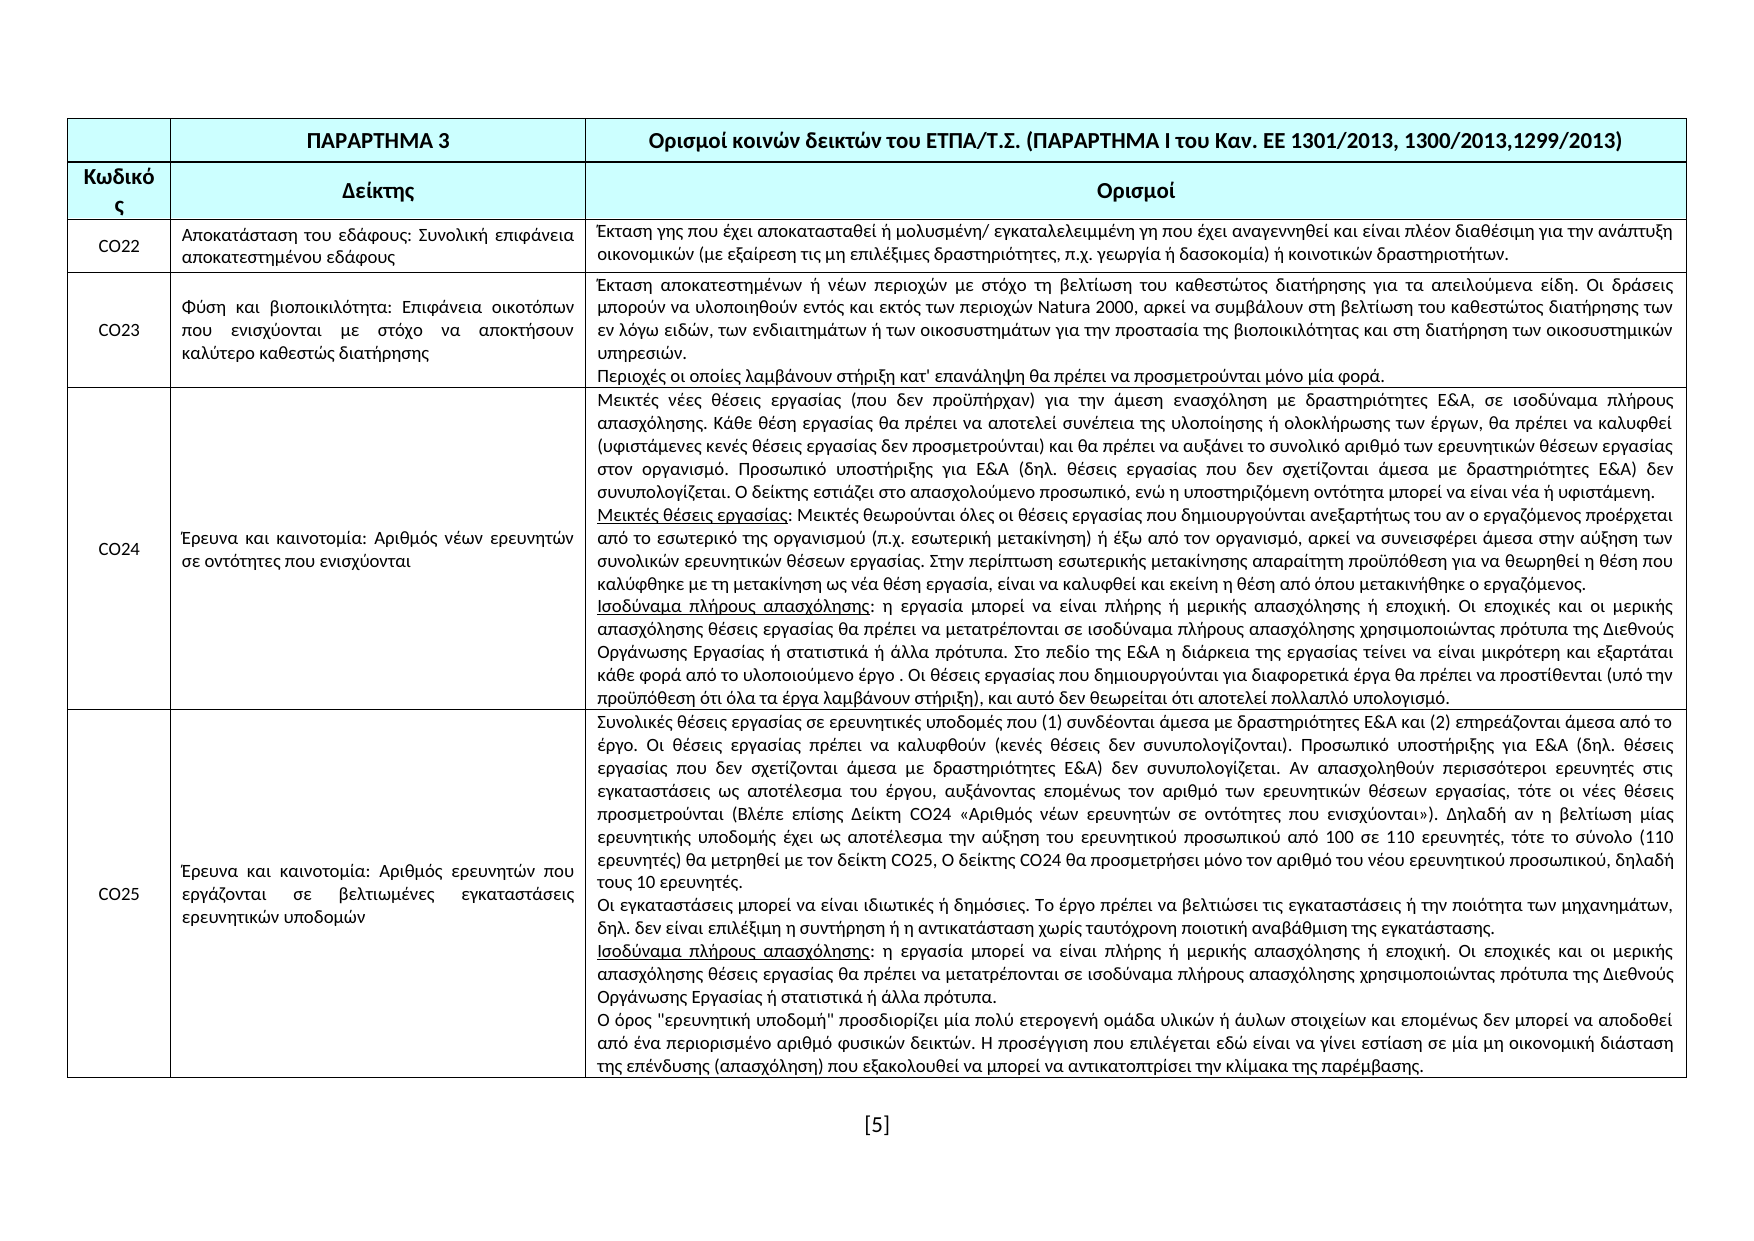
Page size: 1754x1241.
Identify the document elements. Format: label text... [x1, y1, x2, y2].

table_cell Συνολικές θέσεις εργασίας σε ερευνητικές υποδομές που (1) συνδέονται άμεσα με δραστηριότητες Ε&Α και (2) επηρεάζονται άμεσα από το έργο. Οι θέσεις εργασίας πρέπει να καλυφθούν (κενές θέσεις δεν συνυπολογίζονται). Προσωπικό υποστήριξης για Ε&Α (δηλ. θέσεις εργασίας που δεν σχετίζονται άμεσα με δραστηριότητες Ε&Α) δεν συνυπολογίζεται. Αν απασχοληθούν περισσότεροι ερευνητές στις εγκαταστάσεις ως αποτέλεσμα του έργου, αυξάνοντας επομένως τον αριθμό των ερευνητικών θέσεων εργασίας, τότε οι νέες θέσεις προσμετρούνται (Βλέπε επίσης Δείκτη CO24 «Αριθμός νέων ερευνητών σε οντότητες που ενισχύονται»). Δηλαδή αν η βελτίωση μίας ερευνητικής υποδομής έχει ως αποτέλεσμα την αύξηση του ερευνητικού προσωπικού από 100 σε 110 ερευνητές, τότε το σύνολο (110 ερευνητές) θα μετρηθεί με τον δείκτη CO25, Ο δείκτης CO24 θα προσμετρήσει μόνο τον αριθμό του νέου ερευνητικού προσωπικού, δηλαδή τους 10 ερευνητές. Οι εγκαταστάσεις μπορεί να είναι ιδιωτικές ή δημόσιες. Το έργο πρέπει να βελτιώσει τις εγκαταστάσεις ή την ποιότητα των μηχανημάτων, δηλ. δεν είναι επιλέξιμη η συντήρηση ή η αντικατάσταση χωρίς ταυτόχρονη ποιοτική αναβάθμιση της εγκατάστασης. Ισοδύναμα πλήρους απασχόλησης: η εργασία μπορεί να είναι πλήρης ή μερικής απασχόλησης ή εποχική. Οι εποχικές και οι μερικής απασχόλησης θέσεις εργασίας θα πρέπει να μετατρέπονται σε ισοδύναμα πλήρους απασχόλησης χρησιμοποιώντας πρότυπα της Διεθνούς Οργάνωσης Εργασίας ή στατιστικά ή άλλα πρότυπα. Ο όρος "ερευνητική υποδομή" προσδιορίζει μία πολύ ετερογενή ομάδα υλικών ή άυλων στοιχείων και επομένως δεν μπορεί να αποδοθεί από ένα περιορισμένο αριθμό φυσικών δεικτών. Η προσέγγιση που επιλέγεται εδώ είναι να γίνει εστίαση σε μία μη οικονομική διάσταση της επένδυσης (απασχόληση) που εξακολουθεί να μπορεί να αντικατοπτρίσει την κλίμακα της παρέμβασης. [586, 710, 1686, 1077]
table_cell Έκταση γης που έχει αποκατασταθεί ή μολυσμένη/ εγκαταλελειμμένη γη που έχει αναγεννηθεί και είναι πλέον διαθέσιμη για την ανάπτυξη οικονομικών (με εξαίρεση τις μη επιλέξιμες δραστηριότητες, π.χ. γεωργία ή δασοκομία) ή κοινοτικών δραστηριοτήτων. [586, 220, 1686, 272]
table_cell CO23 [68, 273, 170, 387]
table_cell CO25 [68, 710, 170, 1077]
table_cell Ορισμοί [586, 163, 1686, 218]
table_cell Κωδικός [68, 163, 170, 218]
table_cell Δείκτης [171, 163, 585, 218]
table_header [68, 119, 170, 161]
table_cell Έρευνα και καινοτομία: Αριθμός ερευνητών που εργάζονται σε βελτιωμένες εγκαταστάσεις ερευνητικών υποδομών [171, 710, 585, 1077]
table_cell Έκταση αποκατεστημένων ή νέων περιοχών με στόχο τη βελτίωση του καθεστώτος διατήρησης για τα απειλούμενα είδη. Οι δράσεις μπορούν να υλοποιηθούν εντός και εκτός των περιοχών Natura 2000, αρκεί να συμβάλουν στη βελτίωση του καθεστώτος διατήρησης των εν λόγω ειδών, των ενδιαιτημάτων ή των οικοσυστημάτων για την προστασία της βιοποικιλότητας και στη διατήρηση των οικοσυστημικών υπηρεσιών. Περιοχές οι οποίες λαμβάνουν στήριξη κατ' επανάληψη θα πρέπει να προσμετρούνται μόνο μία φορά. [586, 273, 1686, 387]
table_cell Μεικτές νέες θέσεις εργασίας (που δεν προϋπήρχαν) για την άμεση ενασχόληση με δραστηριότητες Ε&Α, σε ισοδύναμα πλήρους απασχόλησης. Κάθε θέση εργασίας θα πρέπει να αποτελεί συνέπεια της υλοποίησης ή ολοκλήρωσης των έργων, θα πρέπει να καλυφθεί (υφιστάμενες κενές θέσεις εργασίας δεν προσμετρούνται) και θα πρέπει να αυξάνει το συνολικό αριθμό των ερευνητικών θέσεων εργασίας στον οργανισμό. Προσωπικό υποστήριξης για Ε&Α (δηλ. θέσεις εργασίας που δεν σχετίζονται άμεσα με δραστηριότητες Ε&Α) δεν συνυπολογίζεται. Ο δείκτης εστιάζει στο απασχολούμενο προσωπικό, ενώ η υποστηριζόμενη οντότητα μπορεί να είναι νέα ή υφιστάμενη. Μεικτές θέσεις εργασίας: Μεικτές θεωρούνται όλες οι θέσεις εργασίας που δημιουργούνται ανεξαρτήτως του αν ο εργαζόμενος προέρχεται από το εσωτερικό της οργανισμού (π.χ. εσωτερική μετακίνηση) ή έξω από τον οργανισμό, αρκεί να συνεισφέρει άμεσα στην αύξηση των συνολικών ερευνητικών θέσεων εργασίας. Στην περίπτωση εσωτερικής μετακίνησης απαραίτητη προϋπόθεση για να θεωρηθεί η θέση που καλύφθηκε με τη μετακίνηση ως νέα θέση εργασία, είναι να καλυφθεί και εκείνη η θέση από όπου μετακινήθηκε ο εργαζόμενος. Ισοδύναμα πλήρους απασχόλησης: η εργασία μπορεί να είναι πλήρης ή μερικής απασχόλησης ή εποχική. Οι εποχικές και οι μερικής απασχόλησης θέσεις εργασίας θα πρέπει να μετατρέπονται σε ισοδύναμα πλήρους απασχόλησης χρησιμοποιώντας πρότυπα της Διεθνούς Οργάνωσης Εργασίας ή στατιστικά ή άλλα πρότυπα. Στο πεδίο της Ε&Α η διάρκεια της εργασίας τείνει να είναι μικρότερη και εξαρτάται κάθε φορά από το υλοποιούμενο έργο . Οι θέσεις εργασίας που δημιουργούνται για διαφορετικά έργα θα πρέπει να προστίθενται (υπό την προϋπόθεση ότι όλα τα έργα λαμβάνουν στήριξη), και αυτό δεν θεωρείται ότι αποτελεί πολλαπλό υπολογισμό. [586, 388, 1686, 709]
table_cell CO24 [68, 388, 170, 709]
table_header ΠΑΡΑΡΤΗΜΑ 3 [171, 119, 585, 161]
table_cell Αποκατάσταση του εδάφους: Συνολική επιφάνεια αποκατεστημένου εδάφους [171, 220, 585, 272]
table_cell CO22 [68, 220, 170, 272]
table_header Ορισμοί κοινών δεικτών του ΕΤΠΑ/Τ.Σ. (ΠΑΡΑΡΤΗΜΑ Ι του Καν. ΕΕ 1301/2013, 1300/2013,1299/2013) [586, 119, 1686, 161]
table_cell Φύση και βιοποικιλότητα: Επιφάνεια οικοτόπων που ενισχύονται με στόχο να αποκτήσουν καλύτερο καθεστώς διατήρησης [171, 273, 585, 387]
table_cell Έρευνα και καινοτομία: Αριθμός νέων ερευνητών σε οντότητες που ενισχύονται [171, 388, 585, 709]
